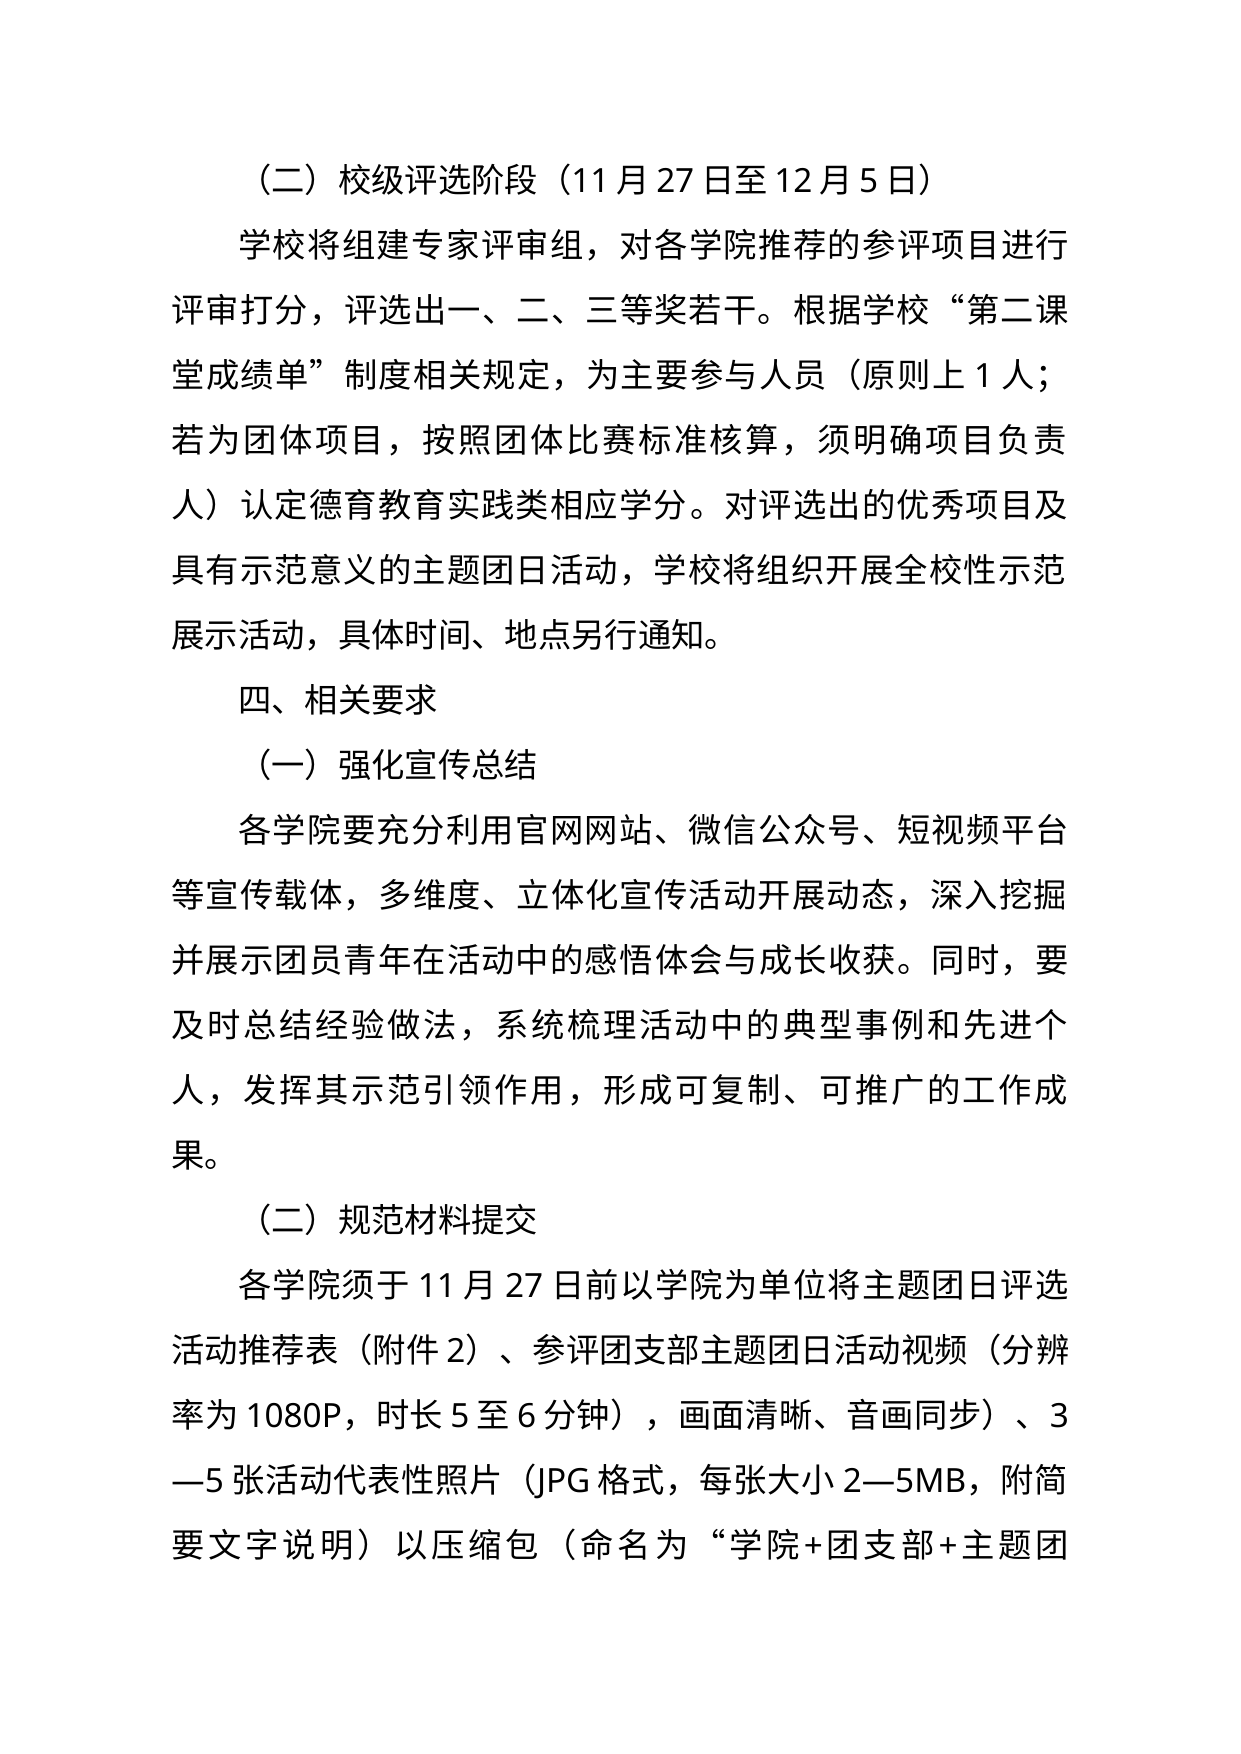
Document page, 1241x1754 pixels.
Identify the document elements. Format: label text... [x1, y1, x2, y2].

list （二）校级评选阶段（11月27日至12月5日） [171, 146, 1069, 211]
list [171, 1251, 1069, 1576]
text 学校将组建专家评审组，对各学院推荐的参评项目进行评审打分，评选出一、二、三等奖若干。根据学校“第二课堂成绩单”制度相关规定，为主要参与人员（原则上1人；若为团体项目，按照团体比赛标准核算，须明确项目负责人）认定德育教育实践类相应学分。对评选出的优秀项目及具有示范意义的主题团日活动，学校将组织开展全校性示范展示活动，具体时间、地点另行通知。 [171, 211, 1069, 666]
text （二）规范材料提交 [171, 1186, 1069, 1251]
text 各学院要充分利用官网网站、微信公众号、短视频平台等宣传载体，多维度、立体化宣传活动开展动态，深入挖掘并展示团员青年在活动中的感悟体会与成长收获。同时，要及时总结经验做法，系统梳理活动中的典型事例和先进个人，发挥其示范引领作用，形成可复制、可推广的工作成果。 [171, 796, 1069, 1186]
text 四、相关要求 [171, 666, 1069, 731]
text （一）强化宣传总结 [171, 731, 1069, 796]
